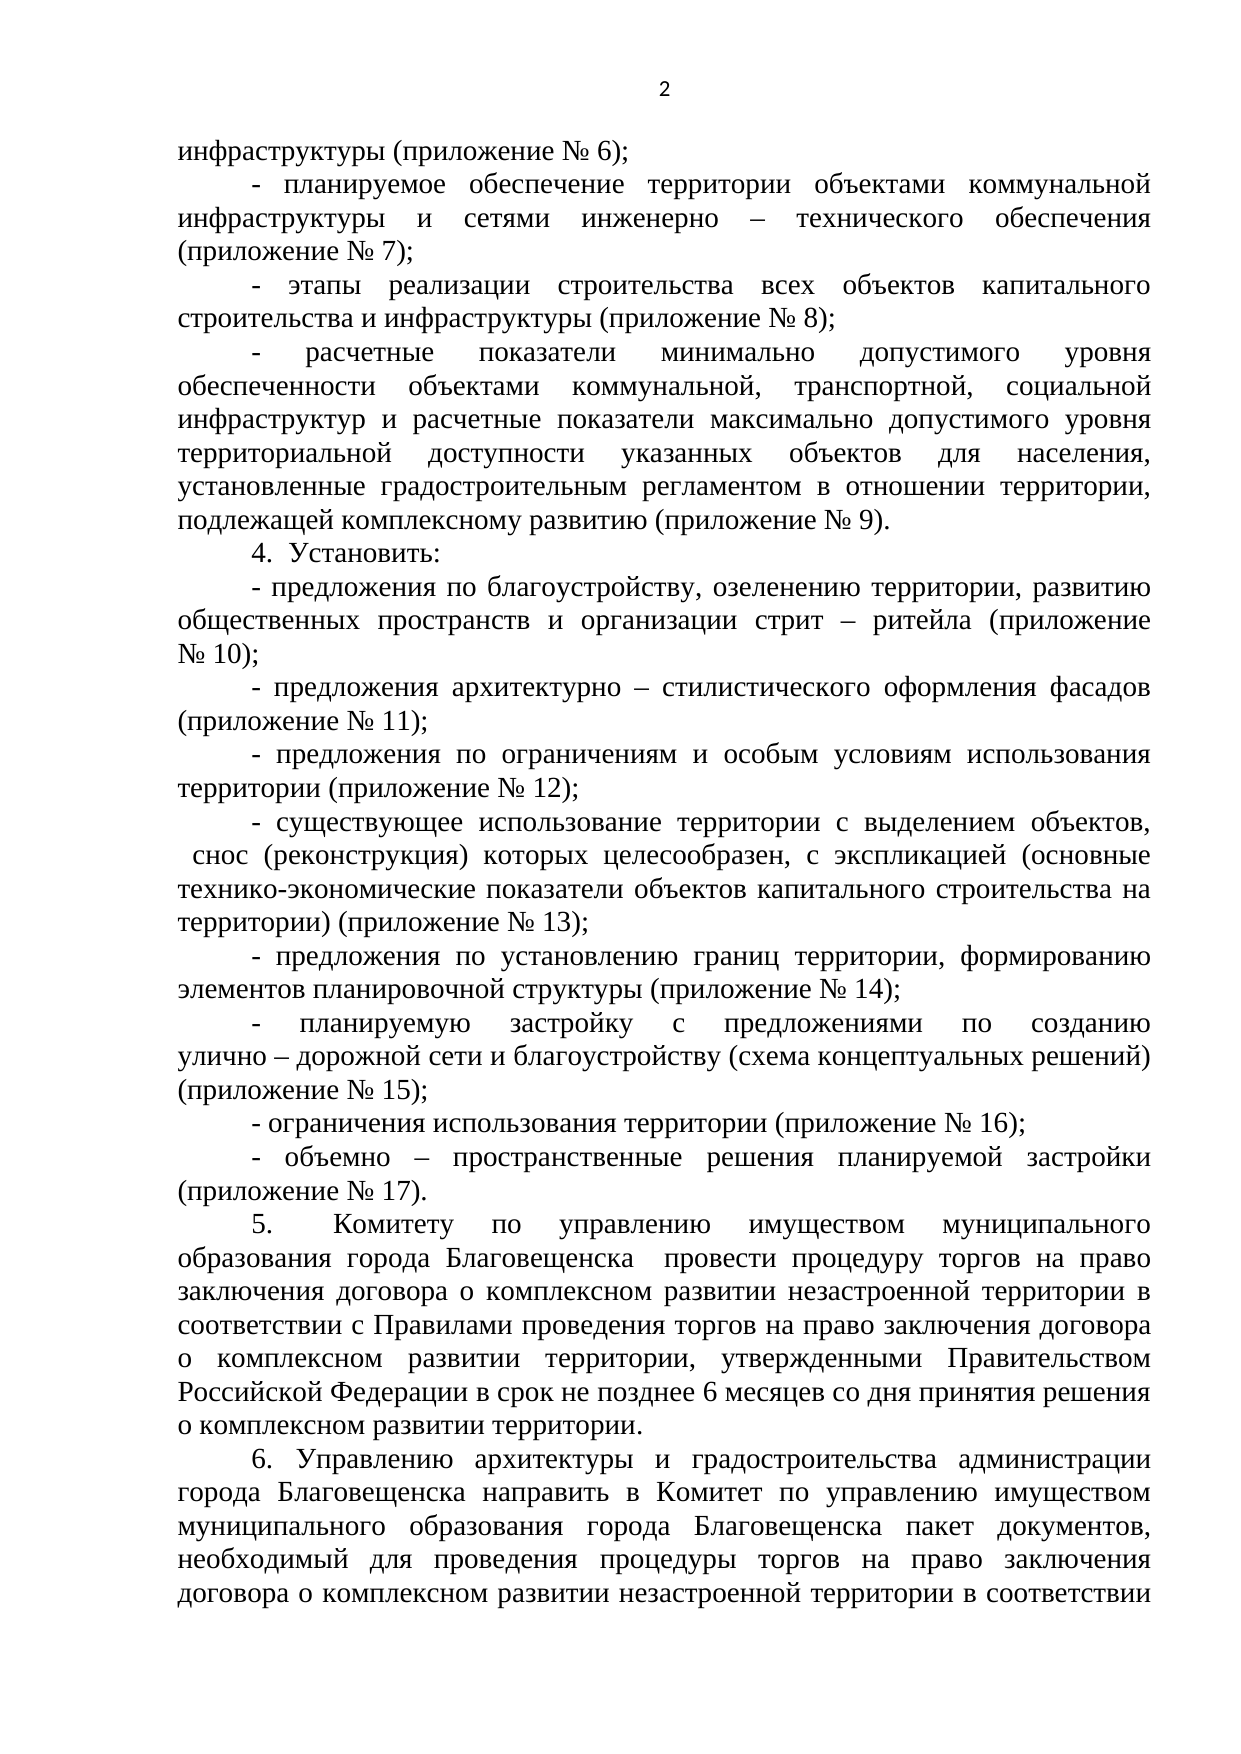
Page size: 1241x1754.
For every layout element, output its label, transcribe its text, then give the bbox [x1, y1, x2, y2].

text - планируемую застройку с предложениями по созданию улично – дорожной сети и благоустройству (схема концептуальных решений) (приложение № 15); [177, 1005, 1152, 1106]
text - предложения архитектурно – стилистического оформления фасадов (приложение № 11); [177, 669, 1152, 737]
text - предложения по благоустройству, озеленению территории, развитию общественных пространств и организации стрит – ритейла (приложение № 10); [177, 569, 1152, 669]
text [177, 133, 1152, 166]
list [177, 1441, 1152, 1609]
text - предложения по ограничениям и особым условиям использования территории (приложение № 12); [177, 737, 1152, 804]
text - предложения по установлению границ территории, формированию элементов планировочной структуры (приложение № 14); [177, 938, 1152, 1005]
text - расчетные показатели минимально допустимого уровня обеспеченности объектами коммунальной, транспортной, социальной инфраструктур и расчетные показатели максимально допустимого уровня территориальной доступности указанных объектов для населения, установленные градостроительным регламентом в отношении территории, подлежащей комплексному развитию (приложение № 9). [177, 334, 1152, 535]
text - этапы реализации строительства всех объектов капитального строительства и инфраструктуры (приложение № 8); [177, 267, 1152, 334]
list Установить: [177, 535, 1152, 569]
text - планируемое обеспечение территории объектами коммунальной инфраструктуры и сетями инженерно – технического обеспечения (приложение № 7); [177, 166, 1152, 267]
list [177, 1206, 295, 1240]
text - ограничения использования территории (приложение № 16); [177, 1106, 1152, 1139]
text - существующее использование территории с выделением объектов, снос (реконструкция) которых целесообразен, с экспликацией (основные технико-экономические показатели объектов капитального строительства на территории) (приложение № 13); [177, 804, 1152, 938]
text - объемно – пространственные решения планируемой застройки (приложение № 17). [177, 1139, 1152, 1206]
list Комитету по управлению имуществом муниципального образования города Благовещенска провести процедуру торгов на право заключения договора о комплексном развитии незастроенной территории в соответствии с Правилами проведения торгов на право заключения договора о комплексном развитии территории, утвержденными Правительством Российской Федерации в срок не позднее 6 месяцев со дня принятия решения о комплексном развитии территории. [177, 1240, 1152, 1441]
